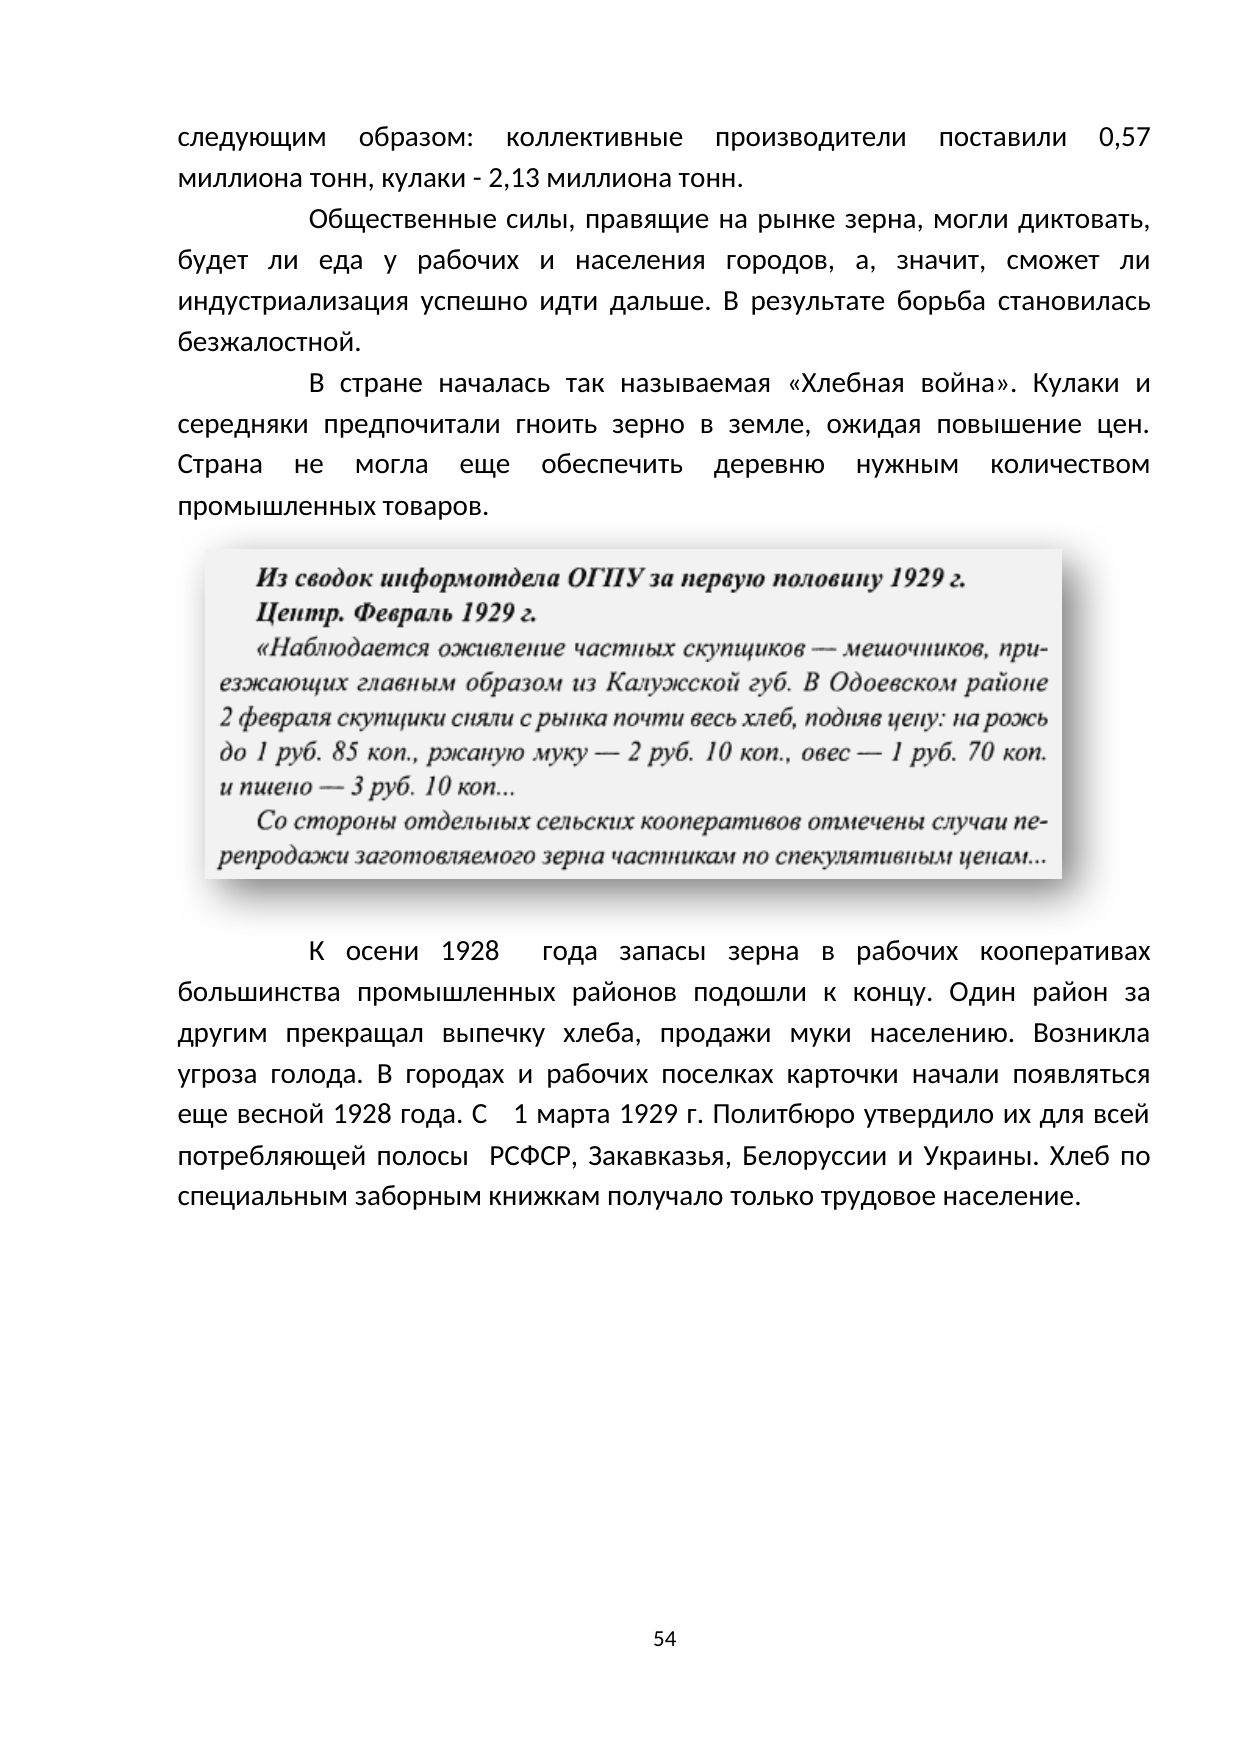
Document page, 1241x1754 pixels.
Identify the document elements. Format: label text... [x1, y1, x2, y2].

text Общественные силы, правящие на рынке зерна, могли диктовать, будет ли еда у рабочих и населения городов, а, значит, сможет ли индустриализация успешно идти дальше. В результате борьба становилась безжалостной. [177, 200, 1152, 358]
text В стране началась так называемая «Хлебная война». Кулаки и середняки предпочитали гноить зерно в земле, ожидая повышение цен. Страна не могла еще обеспечить деревню нужным количеством промышленных товаров. [177, 364, 1152, 522]
picture [205, 549, 1062, 879]
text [177, 118, 1152, 195]
text К осени 1928 года запасы зерна в рабочих кооперативах большинства промышленных районов подошли к концу. Один район за другим прекращал выпечку хлеба, продажи муки населению. Возникла угроза голода. В городах и рабочих поселках карточки начали появляться еще весной 1928 года. С 1 марта 1929 г. Политбюро утвердило их для всей потребляющей полосы РСФСР, Закавказья, Белоруссии и Украины. Хлеб по специальным заборным книжкам получало только трудовое население. [177, 932, 1152, 1213]
